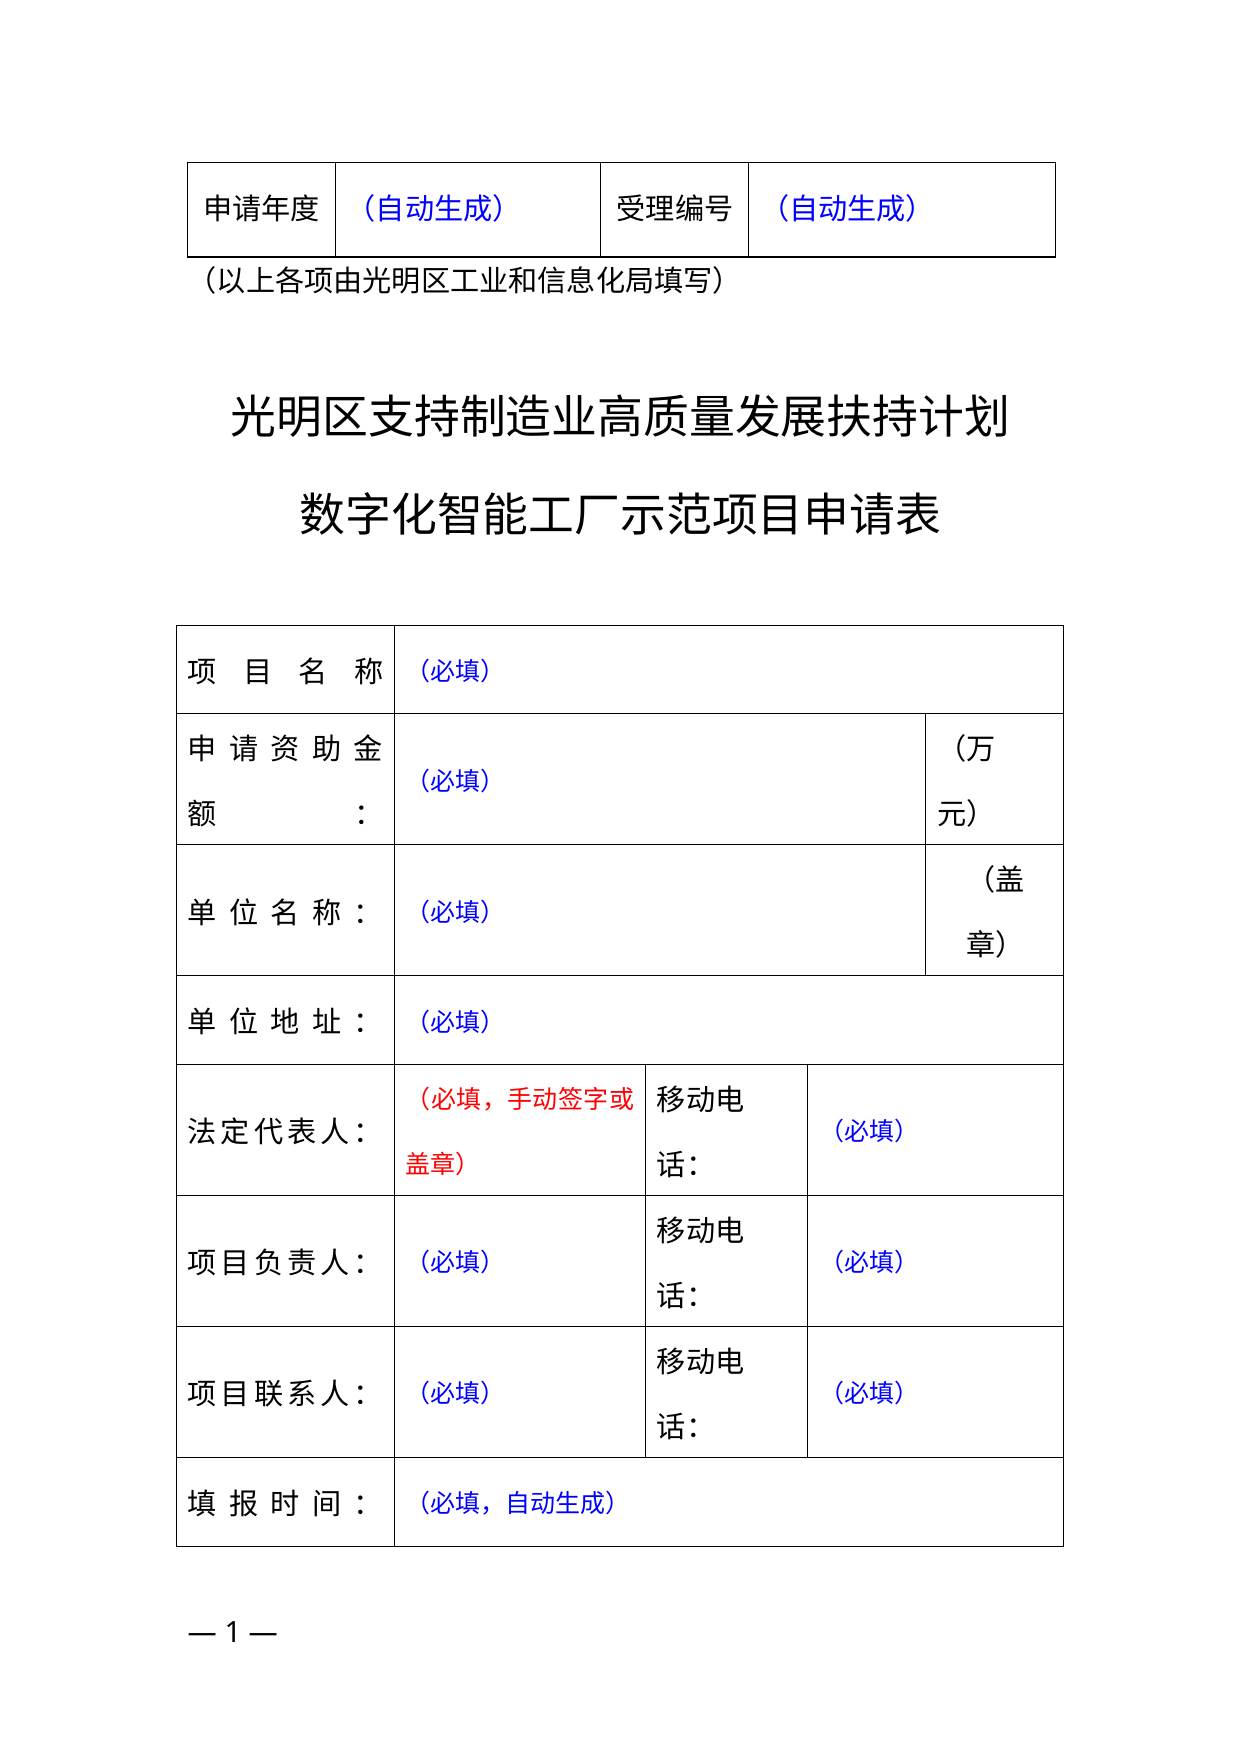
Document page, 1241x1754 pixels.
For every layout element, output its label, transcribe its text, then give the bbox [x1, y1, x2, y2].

text 数字化智能工厂示范项目申请表 [187, 462, 1053, 560]
table_cell 移动电话： [646, 1196, 807, 1326]
table_cell 项目联系人： [177, 1327, 394, 1457]
table_header 申请年度 [188, 163, 335, 256]
table_cell （必填） [395, 1196, 645, 1326]
table_cell （必填） [395, 1327, 645, 1457]
table_cell （必填） [808, 1327, 1063, 1457]
table_header 项目名称 [177, 626, 394, 713]
table_cell 申请资助金额： [177, 714, 394, 844]
table_cell （必填，自动生成） [395, 1458, 1063, 1546]
table_cell 单位地址： [177, 976, 394, 1064]
table_header （必填） [395, 626, 1063, 713]
text （以上各项由光明区工业和信息化局填写） [187, 258, 1053, 300]
table_cell 填报时间： [177, 1458, 394, 1546]
table_cell 项目负责人： [177, 1196, 394, 1326]
table_cell （必填） [395, 976, 1063, 1064]
table_cell （必填，手动签字或盖章） [395, 1065, 645, 1195]
table_header 受理编号 [601, 163, 748, 256]
table_cell （必填） [395, 714, 925, 844]
text 光明区支持制造业高质量发展扶持计划 [187, 365, 1053, 462]
table_cell （盖章） [926, 845, 1063, 975]
table_cell 单位名称： [177, 845, 394, 975]
table_cell 移动电话： [646, 1065, 807, 1195]
table_cell （必填） [808, 1196, 1063, 1326]
table_cell （必填） [808, 1065, 1063, 1195]
table_cell （必填） [395, 845, 925, 975]
table_cell 移动电话： [646, 1327, 807, 1457]
table_cell （万元） [926, 714, 1063, 844]
table_header （自动生成） [336, 163, 600, 256]
table_cell 法定代表人： [177, 1065, 394, 1195]
table_header （自动生成） [749, 163, 1055, 256]
